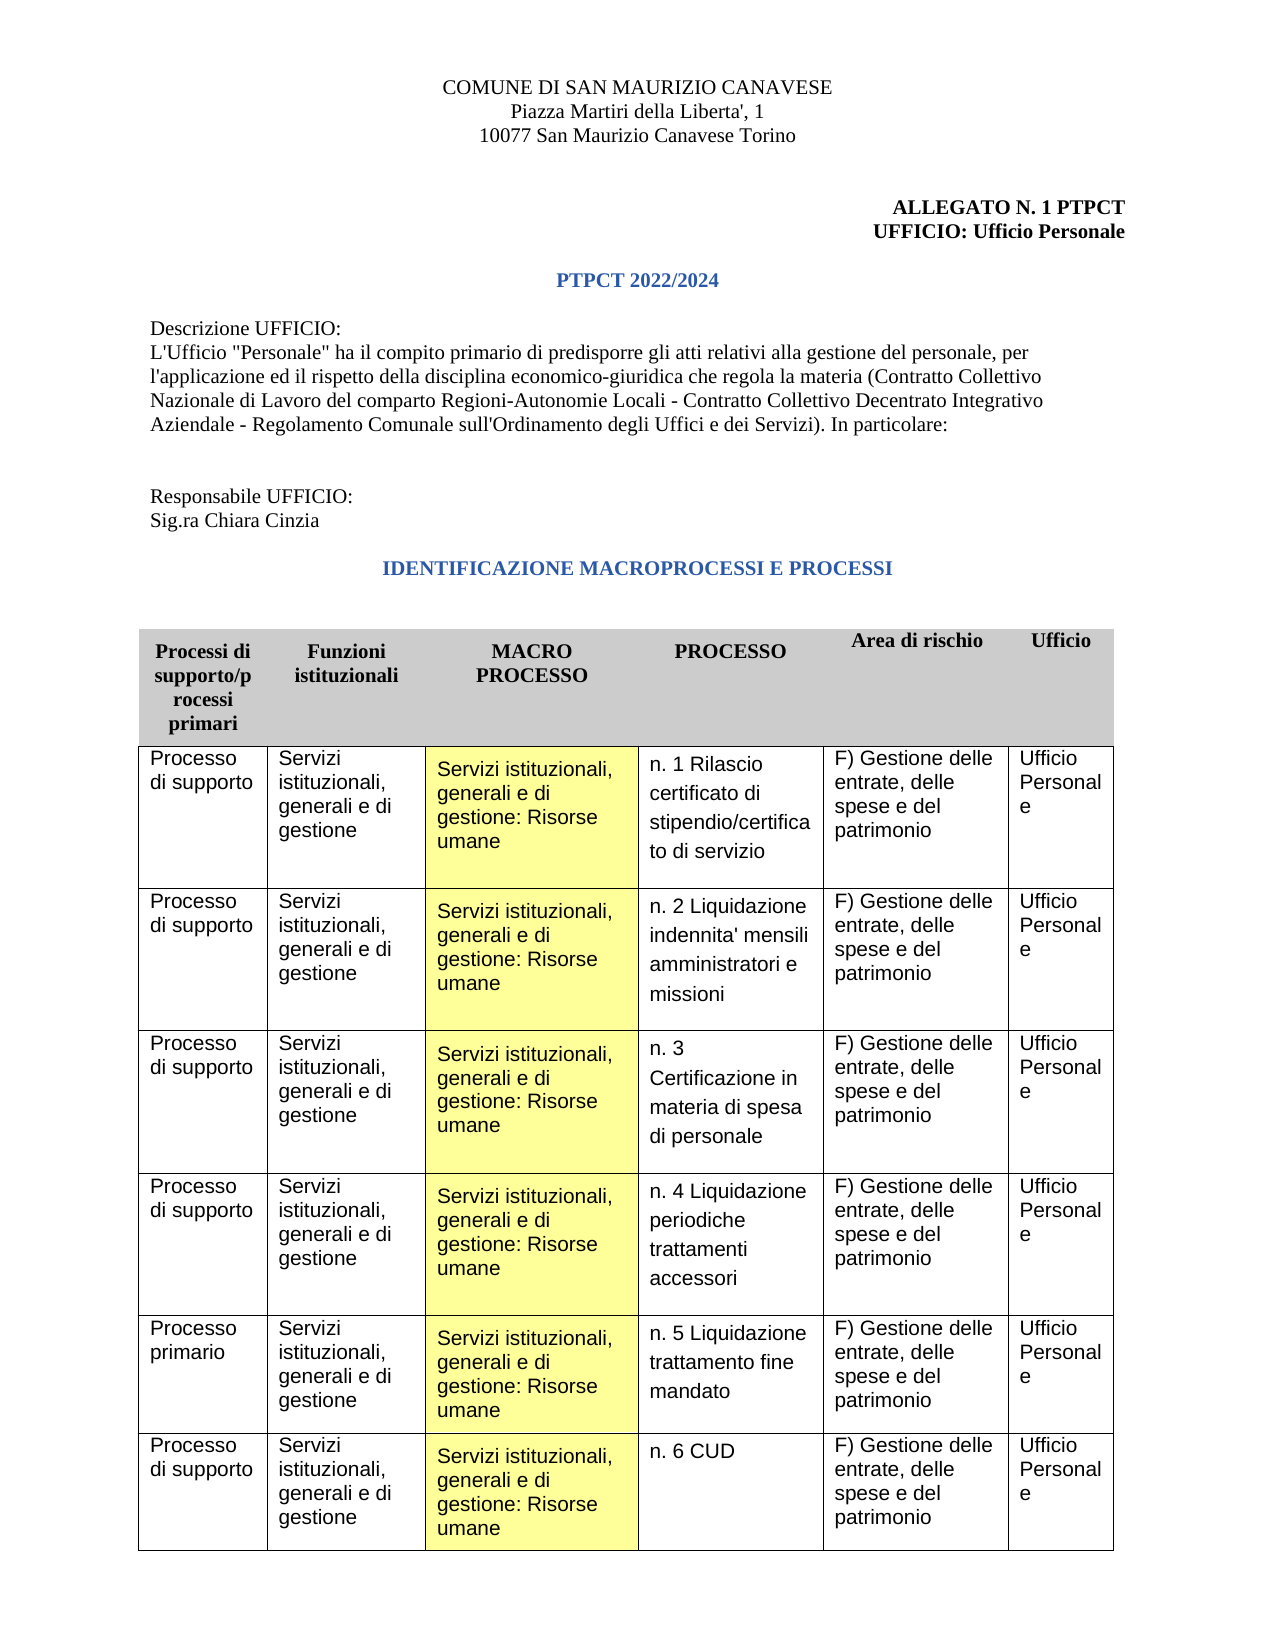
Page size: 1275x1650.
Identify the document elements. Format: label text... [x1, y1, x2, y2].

text Sig.ra Chiara Cinzia [150, 508, 1125, 532]
table_cell n. 5 Liquidazione trattamento fine mandato [639, 1316, 823, 1432]
table_cell F) Gestione delle entrate, delle spese e del patrimonio [824, 747, 1008, 888]
text L'Ufficio "Personale" ha il compito primario di predisporre gli atti relativi alla gestione del personale, per l'applicazione ed il rispetto della disciplina economico-giuridica che regola la materia (Contratto Collettivo Nazionale di Lavoro del comparto Regioni-Autonomie Locali - Contratto Collettivo Decentrato Integrativo Aziendale - Regolamento Comunale sull'Ordinamento degli Uffici e dei Servizi). In particolare: [150, 340, 1125, 436]
table_cell n. 3 Certificazione in materia di spesa di personale [639, 1031, 823, 1173]
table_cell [268, 1434, 425, 1550]
text COMUNE DI SAN MAURIZIO CANAVESE [150, 75, 1125, 99]
table_header Funzioni istituzionali [267, 629, 426, 746]
table_cell Processo di supporto [139, 1434, 267, 1550]
text Descrizione UFFICIO: [150, 316, 1125, 340]
table_header Processi di supporto/processi primari [139, 629, 267, 746]
table_cell Servizi istituzionali, generali e di gestione [268, 747, 425, 888]
table_cell Servizi istituzionali, generali e di gestione [268, 1174, 425, 1315]
table_cell F) Gestione delle entrate, delle spese e del patrimonio [824, 1031, 1008, 1173]
table_cell Ufficio Personale [1009, 747, 1113, 888]
table_cell n. 4 Liquidazione periodiche trattamenti accessori [639, 1174, 823, 1315]
table_cell n. 2 Liquidazione indennita' mensili amministratori e missioni [639, 889, 823, 1030]
table_cell n. 6 CUD [639, 1434, 823, 1550]
text UFFICIO: Ufficio Personale [150, 219, 1125, 243]
table_header Area di rischio [823, 629, 1008, 746]
text Responsabile UFFICIO: [150, 484, 1125, 508]
text 10077 San Maurizio Canavese Torino [150, 123, 1125, 147]
table_cell Servizi istituzionali, generali e di gestione: Risorse umane [426, 889, 638, 1030]
table_cell Ufficio Personale [1009, 1316, 1113, 1432]
table_cell Processo di supporto [139, 1174, 267, 1315]
text Piazza Martiri della Liberta', 1 [150, 99, 1125, 123]
table_header PROCESSO [638, 629, 823, 746]
table_cell Servizi istituzionali, generali e di gestione [268, 889, 425, 1030]
table_cell Servizi istituzionali, generali e di gestione [268, 1316, 425, 1432]
table_header MACRO PROCESSO [426, 629, 638, 746]
text ALLEGATO N. 1 PTPCT [150, 195, 1125, 219]
table_cell Processo primario [139, 1316, 267, 1432]
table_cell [426, 1434, 638, 1550]
table_cell Ufficio Personale [1009, 1434, 1113, 1550]
table_cell F) Gestione delle entrate, delle spese e del patrimonio [824, 1316, 1008, 1432]
table_cell Servizi istituzionali, generali e di gestione: Risorse umane [426, 1174, 638, 1315]
table_cell Processo di supporto [139, 747, 267, 888]
table_cell Processo di supporto [139, 889, 267, 1030]
table_cell Servizi istituzionali, generali e di gestione [268, 1031, 425, 1173]
table_cell F) Gestione delle entrate, delle spese e del patrimonio [824, 889, 1008, 1030]
table_cell n. 1 Rilascio certificato di stipendio/certificato di servizio [639, 747, 823, 888]
table_cell Servizi istituzionali, generali e di gestione: Risorse umane [426, 1031, 638, 1173]
table_cell Processo di supporto [139, 1031, 267, 1173]
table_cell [824, 1434, 1008, 1550]
table_header Ufficio [1008, 629, 1114, 746]
table_cell F) Gestione delle entrate, delle spese e del patrimonio [824, 1174, 1008, 1315]
table_cell Ufficio Personale [1009, 889, 1113, 1030]
table_cell Servizi istituzionali, generali e di gestione: Risorse umane [426, 747, 638, 888]
text PTPCT 2022/2024 [150, 267, 1125, 292]
table_cell Servizi istituzionali, generali e di gestione: Risorse umane [426, 1316, 638, 1432]
table_cell Ufficio Personale [1009, 1174, 1113, 1315]
text IDENTIFICAZIONE MACROPROCESSI E PROCESSI [150, 556, 1125, 580]
table_cell Ufficio Personale [1009, 1031, 1113, 1173]
